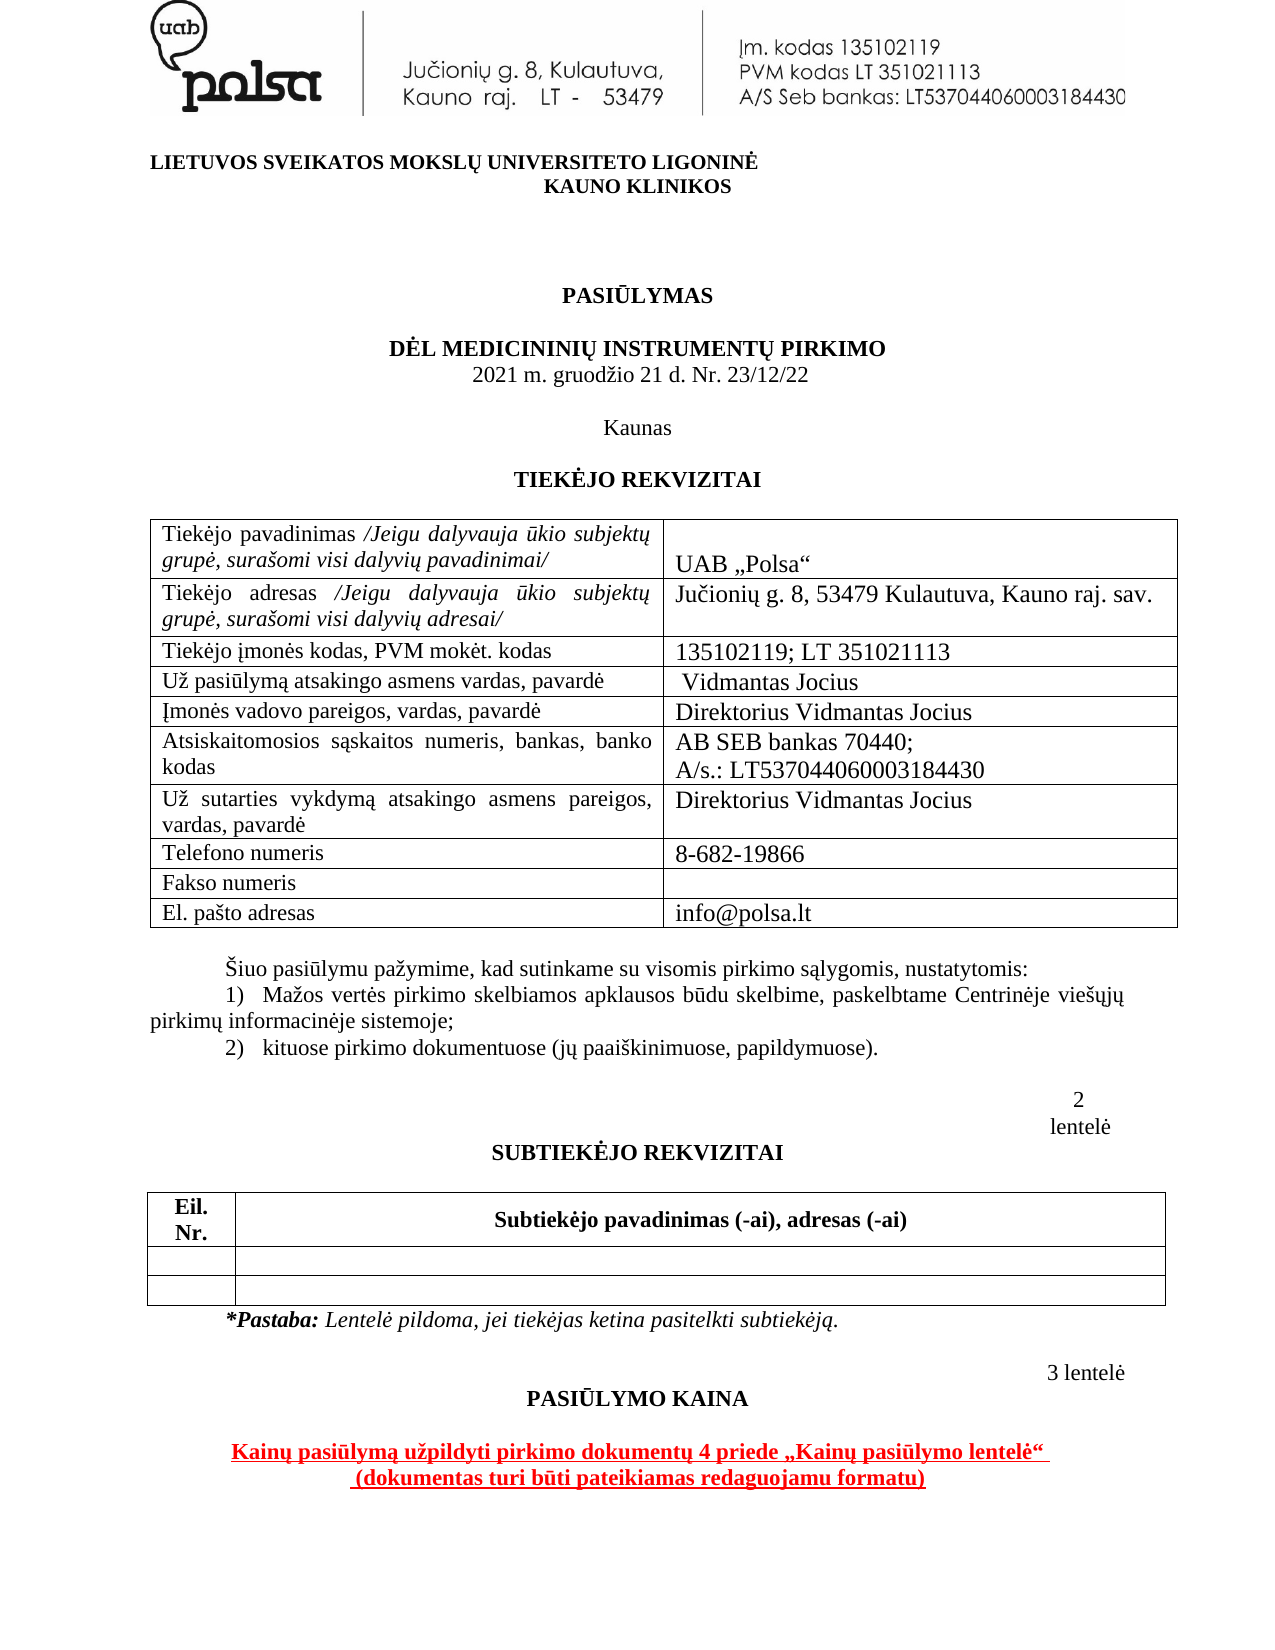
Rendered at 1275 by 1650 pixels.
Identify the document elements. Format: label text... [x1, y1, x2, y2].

table_cell Jučionių g. 8, 53479 Kulautuva, Kauno raj. sav. [664, 579, 1177, 636]
text LIETUVOS SVEIKATOS MOKSLŲ UNIVERSITETO LIGONINĖ [150, 150, 1125, 174]
table_cell [236, 1276, 1165, 1305]
text 3 lentelė [150, 1359, 1125, 1385]
table_cell 8-682-19866 [664, 839, 1177, 868]
table_cell Direktorius Vidmantas Jocius [664, 785, 1177, 838]
table_cell Direktorius Vidmantas Jocius [664, 697, 1177, 726]
table_cell [664, 869, 1177, 897]
table_cell [148, 1247, 235, 1275]
table_cell El. pašto adresas [151, 899, 663, 927]
table_cell Tiekėjo įmonės kodas, PVM mokėt. kodas [151, 637, 663, 666]
list kituose pirkimo dokumentuose (jų paaiškinimuose, papildymuose). [150, 1034, 1125, 1060]
table_header Eil. Nr. [148, 1193, 235, 1246]
list Mažos vertės pirkimo skelbiamos apklausos būdu skelbime, paskelbtame Centrinėje viešųjų pirkimų informacinėje sistemoje; [150, 981, 1125, 1034]
text Šiuo pasiūlymu pažymime, kad sutinkame su visomis pirkimo sąlygomis, nustatytomis: [150, 955, 1125, 981]
table_cell AB SEB bankas 70440; A/s.: LT537044060003184430 [664, 727, 1177, 784]
table_header Tiekėjo pavadinimas /Jeigu dalyvauja ūkio subjektų grupė, surašomi visi dalyvių pavadinimai/ [151, 520, 663, 578]
table_cell Už pasiūlymą atsakingo asmens vardas, pavardė [151, 667, 663, 696]
text Kaunas [150, 414, 1125, 440]
table_cell Atsiskaitomosios sąskaitos numeris, bankas, banko kodas [151, 727, 663, 784]
text 2021 m. gruodžio 21 d. Nr. 23/12/22 [150, 361, 1125, 387]
table_cell Įmonės vadovo pareigos, vardas, pavardė [151, 697, 663, 726]
table_header Subtiekėjo pavadinimas (-ai), adresas (-ai) [236, 1193, 1165, 1246]
text TIEKĖJO REKVIZITAI [150, 466, 1125, 493]
table_cell Už sutarties vykdymą atsakingo asmens pareigos, vardas, pavardė [151, 785, 663, 838]
text *Pastaba: Lentelė pildoma, jei tiekėjas ketina pasitelkti subtiekėją. [150, 1306, 1125, 1333]
table_header UAB „Polsa“ [664, 520, 1177, 578]
table_cell [236, 1247, 1165, 1275]
text Kainų pasiūlymą užpildyti pirkimo dokumentų 4 priede „Kainų pasiūlymo lentelė“ [150, 1438, 1125, 1464]
table_cell 135102119; LT 351021113 [664, 637, 1177, 666]
text KAUNO KLINIKOS [150, 174, 1125, 198]
text 2 lentelė [1050, 1086, 1125, 1139]
table_cell Telefono numeris [151, 839, 663, 868]
text PASIŪLYMO KAINA [150, 1385, 1125, 1412]
table_cell [148, 1276, 235, 1305]
table_cell Fakso numeris [151, 869, 663, 897]
text DĖL MEDICININIŲ INSTRUMENTŲ PIRKIMO [150, 335, 1125, 361]
text SUBTIEKĖJO REKVIZITAI [150, 1139, 1125, 1166]
table_cell info@polsa.lt [664, 899, 1177, 927]
table_cell Tiekėjo adresas /Jeigu dalyvauja ūkio subjektų grupė, surašomi visi dalyvių adresai/ [151, 579, 663, 636]
picture [150, 0, 1125, 116]
text (dokumentas turi būti pateikiamas redaguojamu formatu) [150, 1464, 1125, 1491]
table_cell Vidmantas Jocius [664, 667, 1177, 696]
text PASIŪLYMAS [150, 282, 1125, 308]
